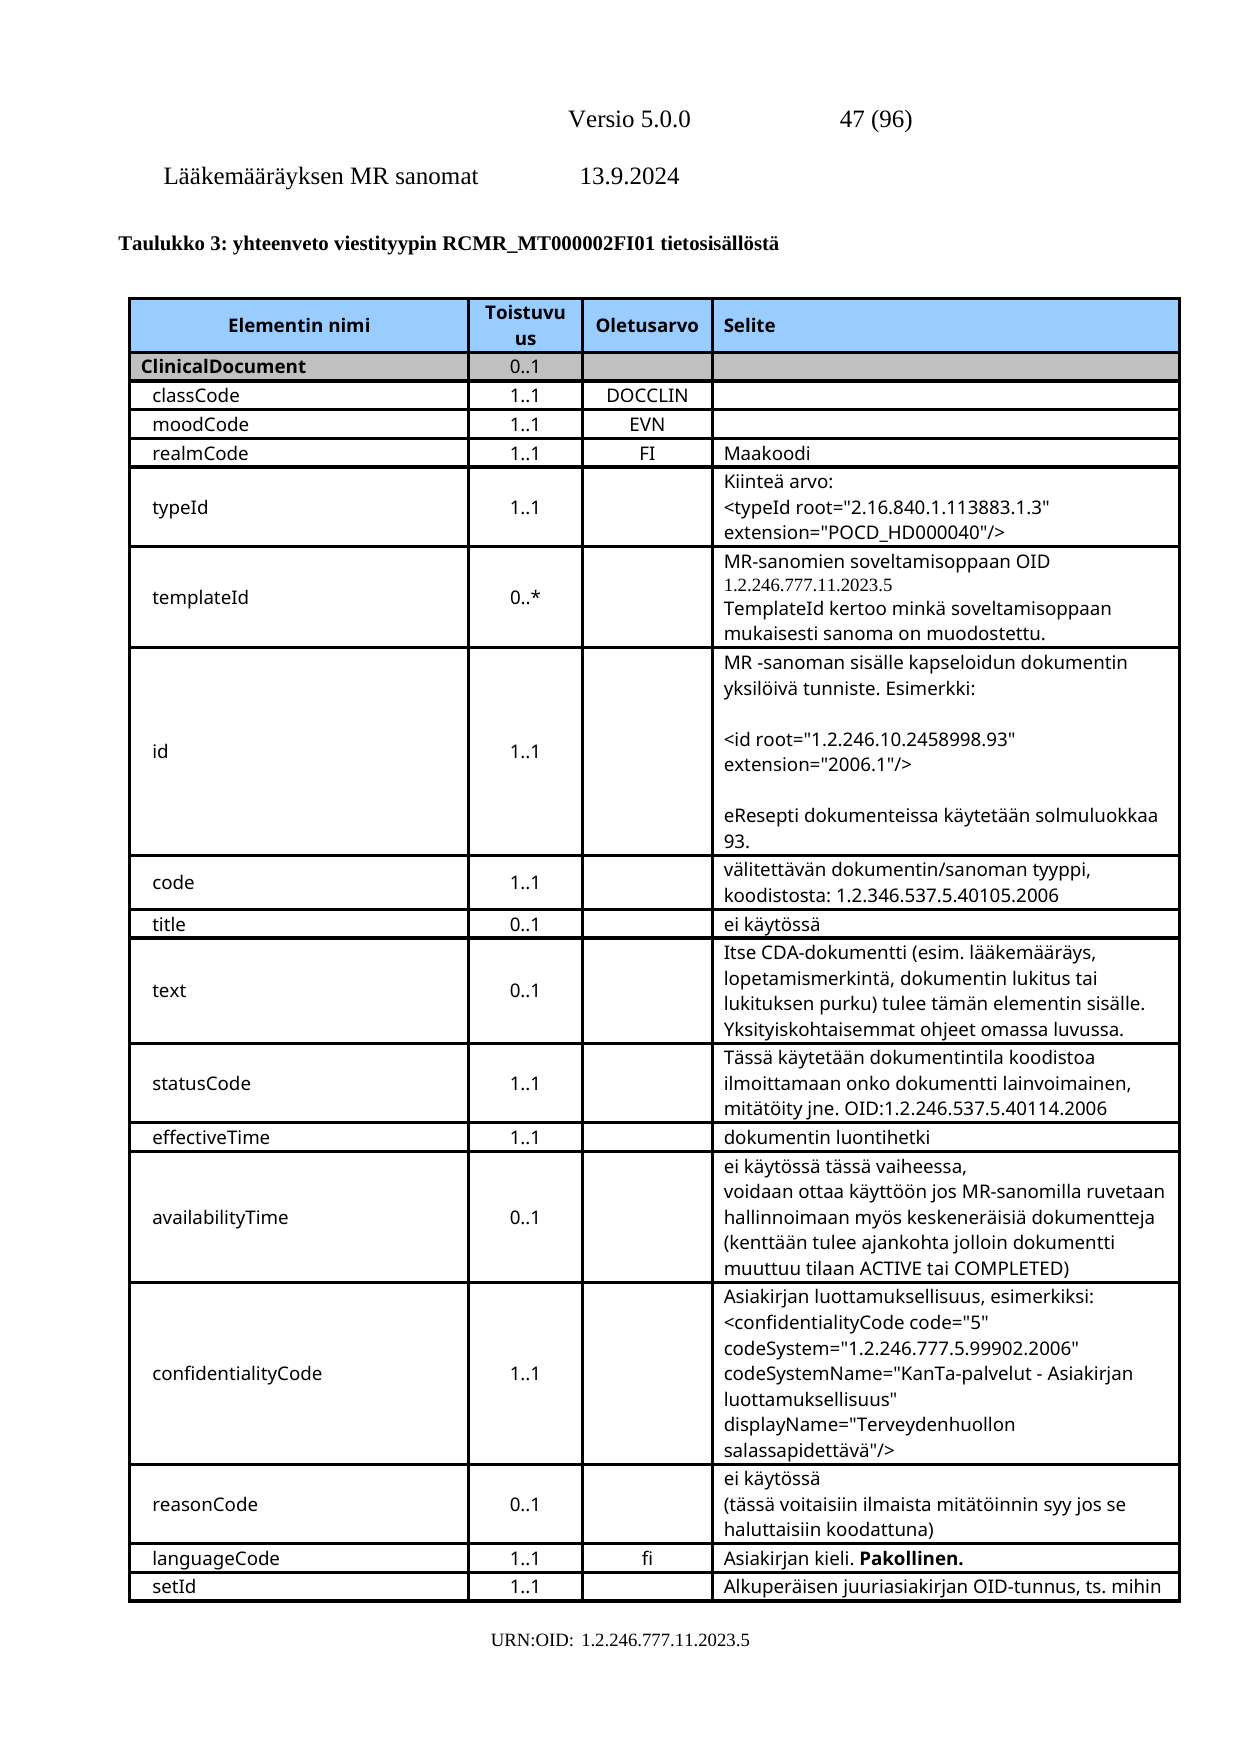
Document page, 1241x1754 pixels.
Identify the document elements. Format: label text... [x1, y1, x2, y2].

table_cell [584, 649, 711, 853]
table_cell FI [584, 440, 711, 465]
table_cell templateId [131, 548, 467, 646]
table_cell Asiakirjan kieli. Pakollinen. [714, 1545, 1178, 1571]
table_cell [584, 548, 711, 646]
table_cell text [131, 940, 467, 1042]
table_cell 0..1 [470, 911, 581, 936]
table_cell 1..1 [470, 857, 581, 908]
table_cell Maakoodi [714, 440, 1178, 465]
table_header Elementin nimi [131, 300, 467, 351]
table_cell code [131, 857, 467, 908]
table_cell 1..1 [470, 1045, 581, 1121]
table_cell [714, 411, 1178, 437]
table_cell Kiinteä arvo: <typeId root="2.16.840.1.113883.1.3" extension="POCD_HD000040"/> [714, 469, 1178, 545]
table_cell id [131, 649, 467, 853]
table_cell Tässä käytetään dokumentintila koodistoa ilmoittamaan onko dokumentti lainvoimainen, mitätöity jne. OID:1.2.246.537.5.40114.2006 [714, 1045, 1178, 1121]
table_cell title [131, 911, 467, 936]
table_cell typeId [131, 469, 467, 545]
table_cell 1..1 [470, 1574, 581, 1599]
table_cell setId [131, 1574, 467, 1599]
table_cell languageCode [131, 1545, 467, 1571]
table_cell statusCode [131, 1045, 467, 1121]
table_cell effectiveTime [131, 1124, 467, 1150]
table_cell MR-sanomien soveltamisoppaan OID 1.2.246.777.11.2023.5 TemplateId kertoo minkä soveltamisoppaan mukaisesti sanoma on muodostettu. [714, 548, 1178, 646]
table_cell [584, 1045, 711, 1121]
table_cell dokumentin luontihetki [714, 1124, 1178, 1150]
table_cell [584, 940, 711, 1042]
table_cell realmCode [131, 440, 467, 465]
table_cell [584, 1153, 711, 1281]
table_cell confidentialityCode [131, 1284, 467, 1462]
table_cell [584, 1466, 711, 1542]
table_cell ei käytössä tässä vaiheessa, voidaan ottaa käyttöön jos MR-sanomilla ruvetaan hallinnoimaan myös keskeneräisiä dokumentteja (kenttään tulee ajankohta jolloin dokumentti muuttuu tilaan ACTIVE tai COMPLETED) [714, 1153, 1178, 1281]
table_cell moodCode [131, 411, 467, 437]
table_cell [584, 1574, 711, 1599]
table_cell 0..1 [470, 1153, 581, 1281]
table_cell classCode [131, 383, 467, 408]
table_cell Itse CDA-dokumentti (esim. lääkemääräys, lopetamismerkintä, dokumentin lukitus tai lukituksen purku) tulee tämän elementin sisälle. Yksityiskohtaisemmat ohjeet omassa luvussa. [714, 940, 1178, 1042]
table_cell 1..1 [470, 1545, 581, 1571]
table_cell [584, 354, 711, 379]
table_cell [584, 911, 711, 936]
table_cell availabilityTime [131, 1153, 467, 1281]
table_header Oletusarvo [584, 300, 711, 351]
table_cell 1..1 [470, 383, 581, 408]
table_cell 1..1 [470, 649, 581, 853]
table_cell ClinicalDocument [131, 354, 467, 379]
table_cell 0..1 [470, 1466, 581, 1542]
table_cell 1..1 [470, 1124, 581, 1150]
table_cell 0..1 [470, 354, 581, 379]
table_cell 1..1 [470, 411, 581, 437]
table_cell ei käytössä [714, 911, 1178, 936]
table_cell MR -sanoman sisälle kapseloidun dokumentin yksilöivä tunniste. Esimerkki: <id root="1.2.246.10.2458998.93" extension="2006.1"/> eResepti dokumenteissa käytetään solmuluokkaa 93. [714, 649, 1178, 853]
table_header Selite [714, 300, 1178, 351]
table_cell [584, 1124, 711, 1150]
table_cell 1..1 [470, 1284, 581, 1462]
table_cell [584, 857, 711, 908]
table_cell [584, 1284, 711, 1462]
table_cell 0..* [470, 548, 581, 646]
table_cell 0..1 [470, 940, 581, 1042]
table_cell [584, 469, 711, 545]
table_cell 1..1 [470, 440, 581, 465]
table_cell reasonCode [131, 1466, 467, 1542]
table_cell välitettävän dokumentin/sanoman tyyppi, koodistosta: 1.2.346.537.5.40105.2006 [714, 857, 1178, 908]
table_cell ei käytössä (tässä voitaisiin ilmaista mitätöinnin syy jos se haluttaisiin koodattuna) [714, 1466, 1178, 1542]
table_cell 1..1 [470, 469, 581, 545]
table_cell fi [584, 1545, 711, 1571]
table_cell Asiakirjan luottamuksellisuus, esimerkiksi: <confidentialityCode code="5" codeSystem="1.2.246.777.5.99902.2006" codeSystemName="KanTa-palvelut - Asiakirjan luottamuksellisuus" displayName="Terveydenhuollon salassapidettävä"/> [714, 1284, 1178, 1462]
table_header Toistuvuus [470, 300, 581, 351]
table_cell [714, 383, 1178, 408]
table_cell EVN [584, 411, 711, 437]
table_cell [714, 1574, 1178, 1599]
table_cell [714, 354, 1178, 379]
table_cell DOCCLIN [584, 383, 711, 408]
